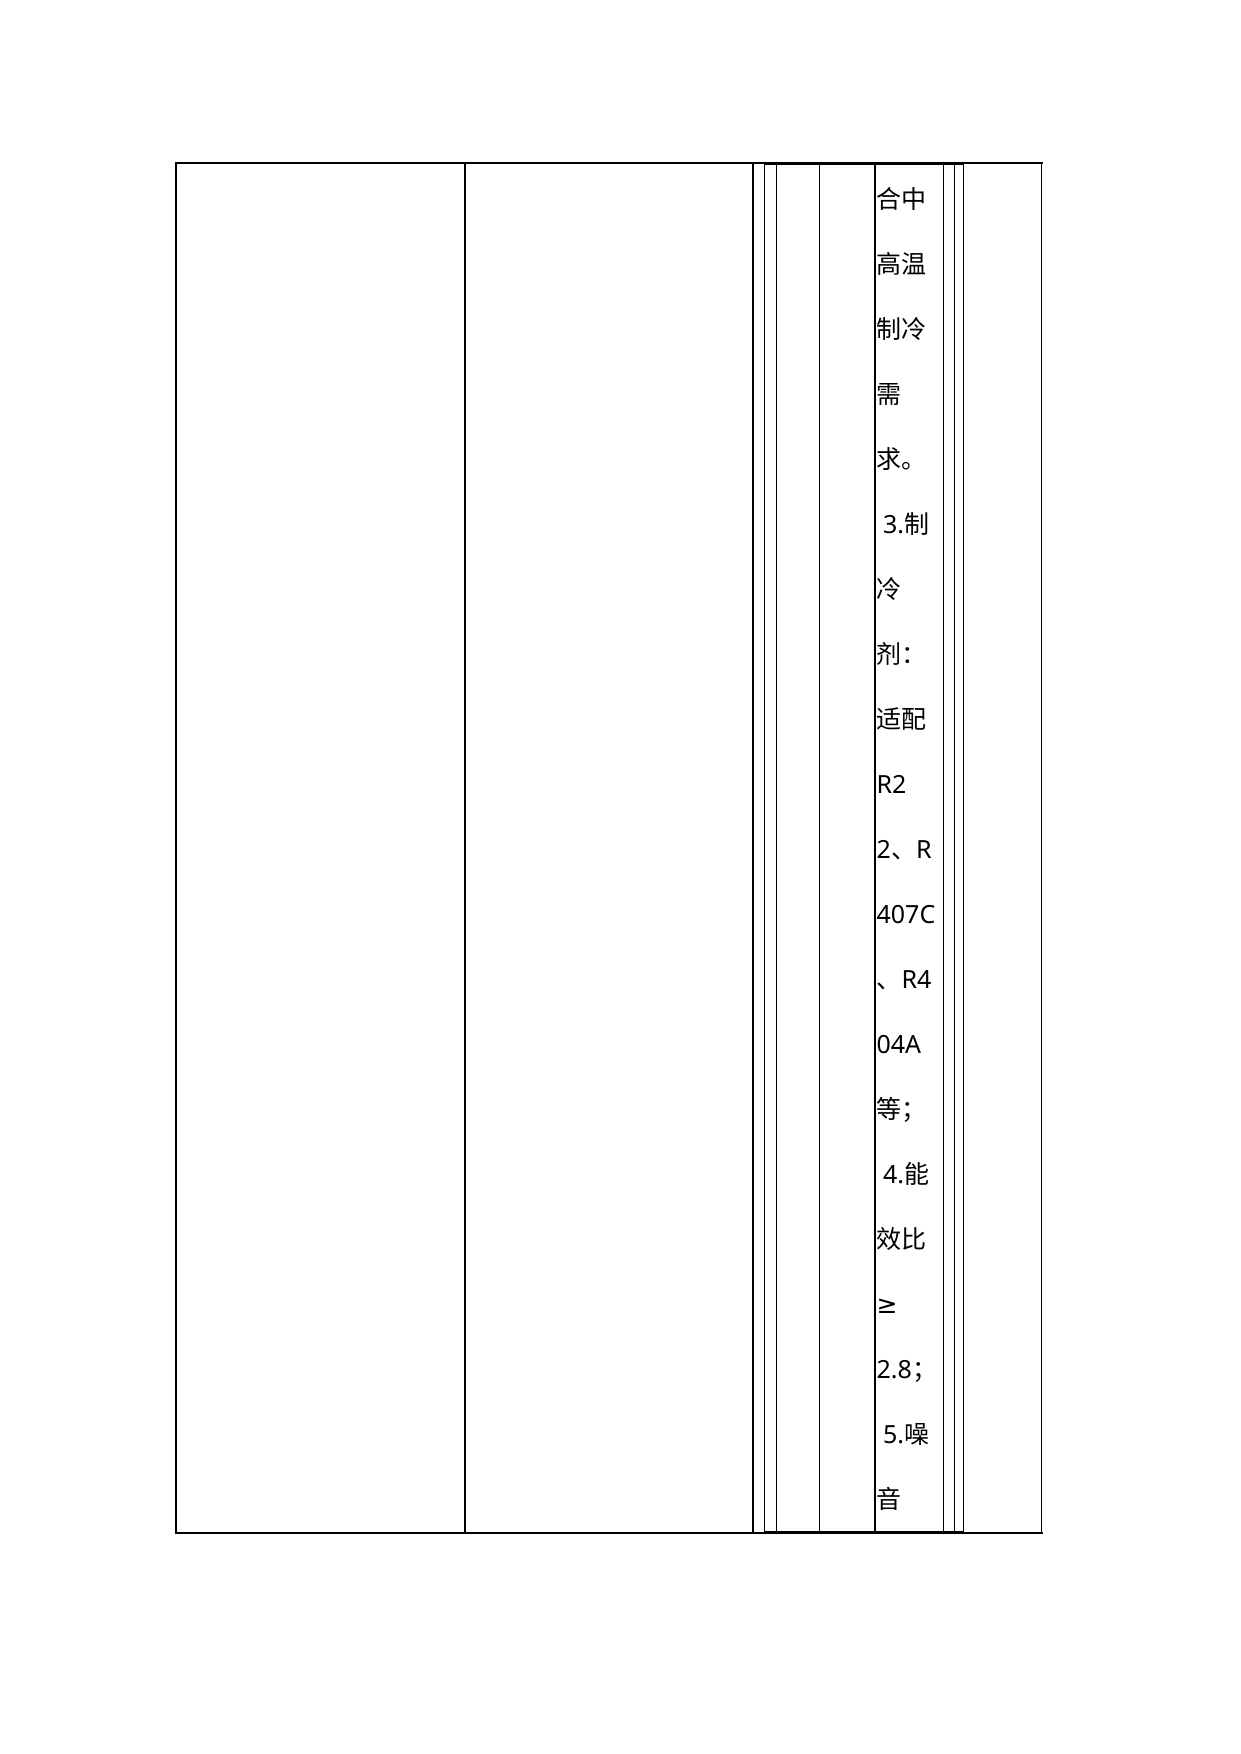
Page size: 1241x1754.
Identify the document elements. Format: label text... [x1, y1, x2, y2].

table_cell [466, 164, 752, 1532]
table_cell [964, 164, 1041, 1532]
table_cell [754, 164, 764, 1532]
table_cell 1 [177, 164, 464, 1532]
table_cell [876, 165, 943, 1531]
table_cell [944, 165, 954, 1531]
table_cell [955, 165, 963, 1531]
table_cell [765, 165, 776, 1531]
table_cell [777, 165, 819, 1531]
table_cell [820, 165, 874, 1531]
